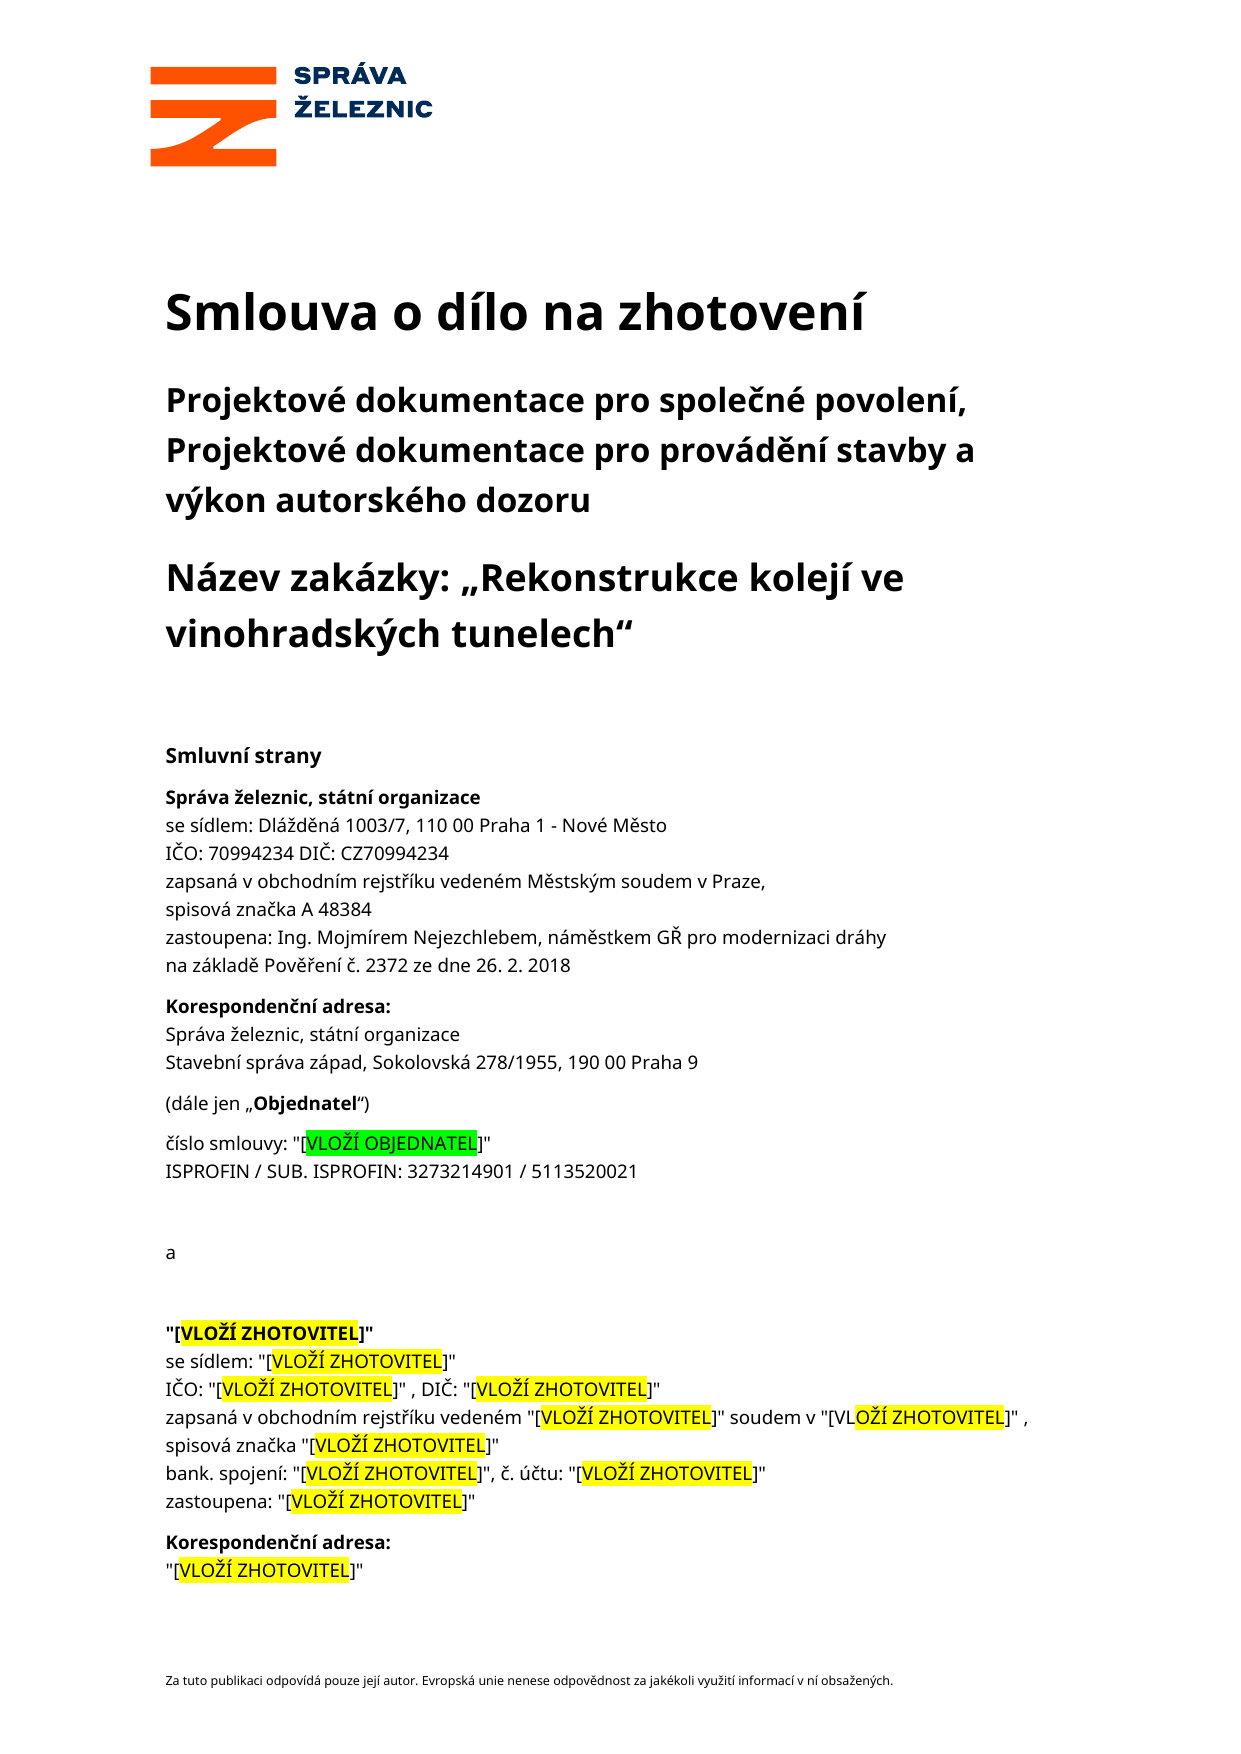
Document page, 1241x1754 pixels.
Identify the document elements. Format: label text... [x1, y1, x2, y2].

text Správa železnic, státní organizace [165, 1021, 1075, 1047]
text bank. spojení: "[VLOŽÍ ZHOTOVITEL]", č. účtu: "[VLOŽÍ ZHOTOVITEL]" [752, 1461, 1075, 1486]
text Název zakázky: [165, 551, 1075, 659]
text Korespondenční adresa: [165, 993, 1075, 1019]
text Smluvní strany [165, 741, 1075, 769]
text na základě Pověření č. 2372 ze dne 26. 2. 2018 [165, 953, 1075, 978]
text zapsaná v obchodním rejstříku vedeném Městským soudem v Praze, [165, 869, 1075, 894]
text IČO: "[VLOŽÍ ZHOTOVITEL]" , DIČ: "[VLOŽÍ ZHOTOVITEL]" [647, 1376, 1075, 1402]
text zastoupena: "[VLOŽÍ ZHOTOVITEL]" [165, 1488, 1075, 1514]
text Správa železnic, státní organizace [165, 784, 1075, 810]
text se sídlem: "[VLOŽÍ ZHOTOVITEL]" [165, 1348, 1075, 1374]
text Korespondenční adresa: [165, 1529, 1075, 1554]
text zastoupena: Ing. Mojmírem Nejezchlebem, náměstkem GŘ pro modernizaci dráhy [165, 925, 1075, 950]
text Smlouva o dílo na zhotovení [165, 277, 1075, 345]
text "[VLOŽÍ ZHOTOVITEL]" [358, 1320, 1075, 1346]
text "[VLOŽÍ ZHOTOVITEL]" [349, 1557, 1075, 1583]
text číslo smlouvy: "[VLOŽÍ OBJEDNATEL]" [477, 1130, 1075, 1156]
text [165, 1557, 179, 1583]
text se sídlem: Dlážděná 1003/7, 110 00 Praha 1 - Nové Město [165, 813, 1075, 838]
text ISPROFIN / SUB. ISPROFIN: 3273214901 / 5113520021 [165, 1158, 1075, 1184]
text spisová značka "[VLOŽÍ ZHOTOVITEL]" [165, 1432, 1075, 1458]
text číslo smlouvy: "[VLOŽÍ OBJEDNATEL]" [165, 1130, 306, 1156]
text zapsaná v obchodním rejstříku vedeném "[VLOŽÍ ZHOTOVITEL]" soudem v "[VLOŽÍ ZHOTOVITEL]" , [165, 1404, 1075, 1430]
text Stavební správa západ, Sokolovská 278/1955, 190 00 Praha 9 [165, 1049, 1075, 1075]
text (dále jen „Objednatel“) [165, 1090, 1075, 1115]
text Projektové dokumentace pro společné povolení, Projektové dokumentace pro provádění stavby a výkon autorského dozoru [165, 377, 1075, 522]
text spisová značka A 48384 [165, 897, 1075, 922]
text a [165, 1239, 1075, 1265]
text IČO: 70994234 DIČ: CZ70994234 [165, 841, 1075, 866]
